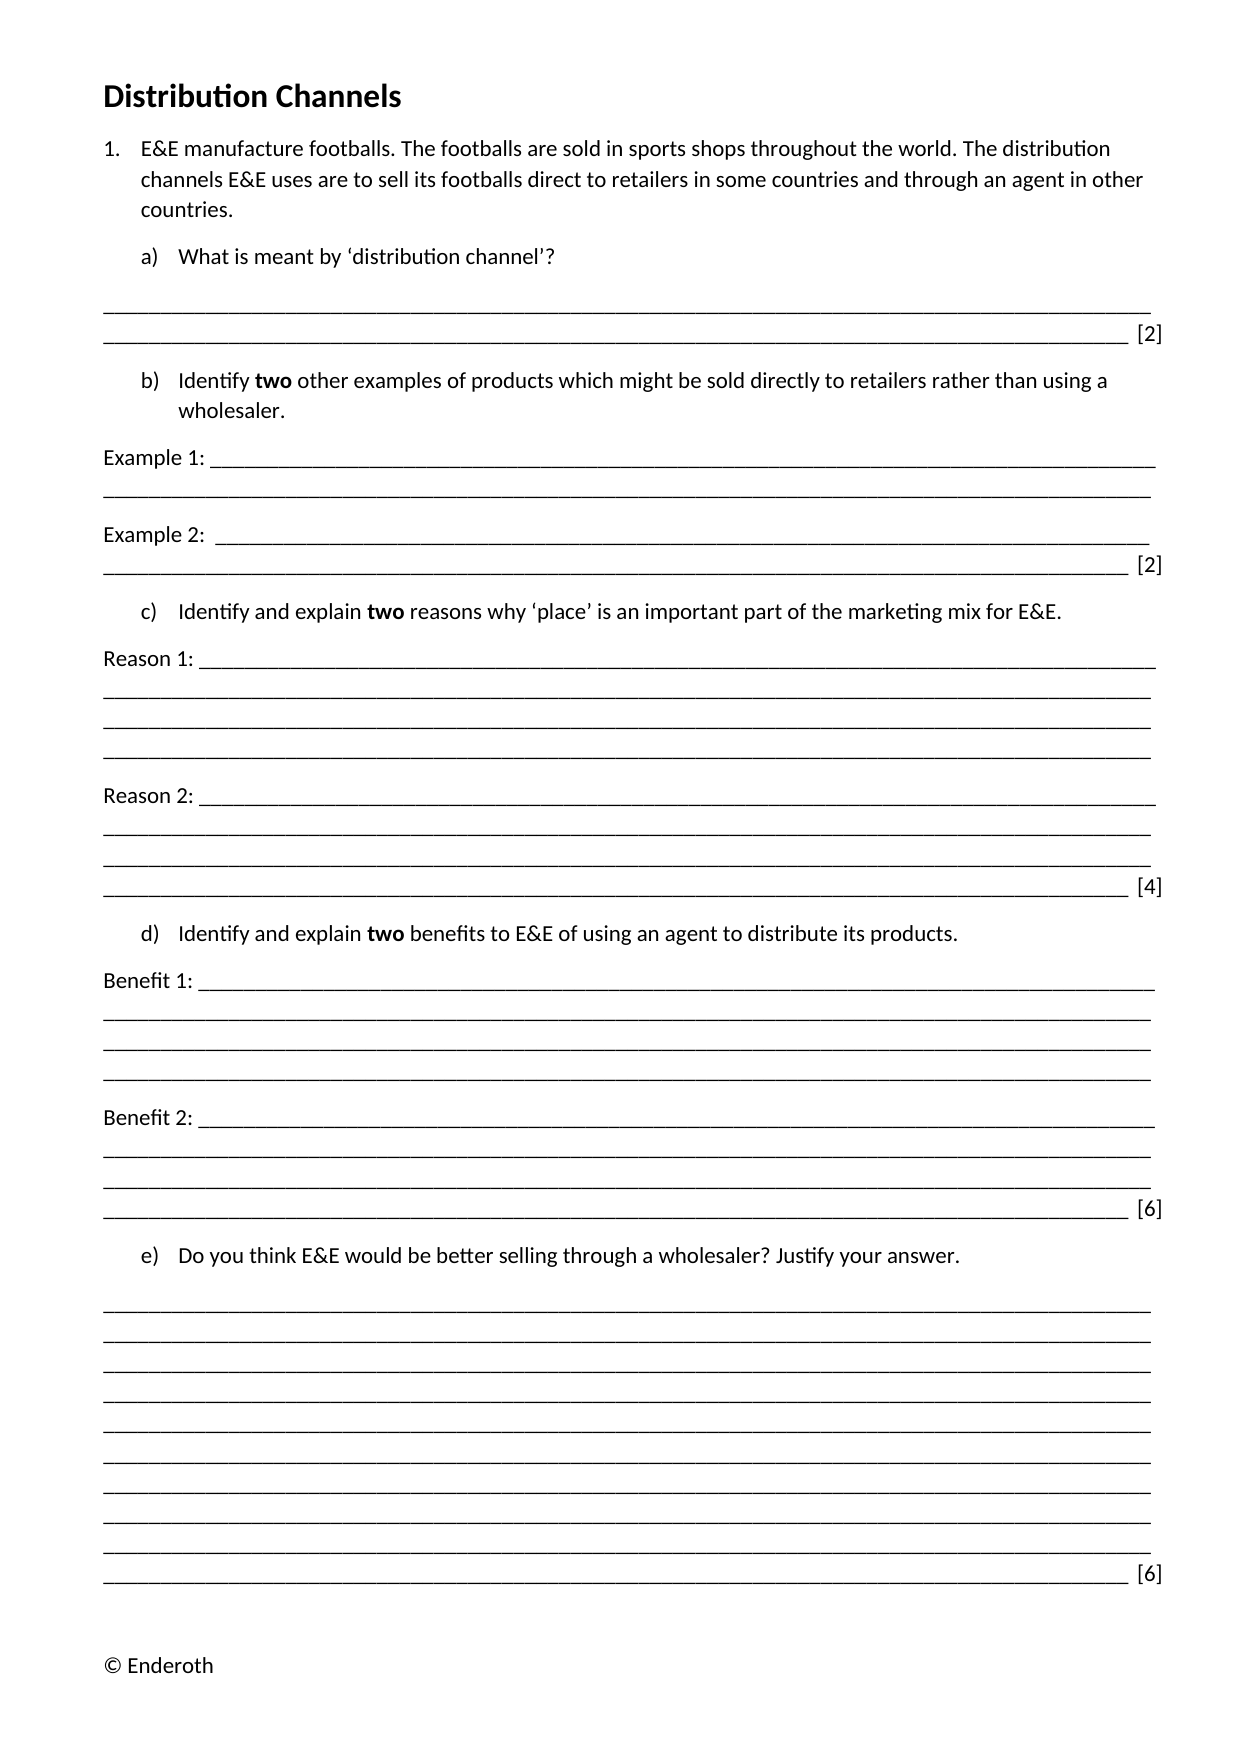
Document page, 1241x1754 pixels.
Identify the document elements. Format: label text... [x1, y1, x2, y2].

list What is meant by ‘distribution channel’? [141, 242, 1162, 270]
list Identify two other examples of products which might be sold directly to retailers rather than using a wholesaler. [141, 366, 1162, 424]
text Example 1: ___________________________________________________________________________________ ____________________________________________________________________________________________ [103, 443, 1162, 501]
text Benefit 1: ____________________________________________________________________________________ ____________________________________________________________________________________________________________________________________________________________________________________________________________________________________________________________________________________ [103, 966, 1162, 1084]
text ______________________________________________________________________________________________________________________________________________________________________________________________________________________________________________________________________________________________________________________________________________________________________________________________________________________________________________________________________________________________________________________________________________________________________________________________________________________________________________________________________________________________________________________________________________________________________________________________________________________________________________________________________________________________________________________________________________________ [6] [103, 1288, 1162, 1587]
list Identify and explain two reasons why ‘place’ is an important part of the marketing mix for E&E. [141, 597, 1162, 625]
list E&E manufacture footballs. The footballs are sold in sports shops throughout the world. The distribution channels E&E uses are to sell its footballs direct to retailers in some countries and through an agent in other countries. [103, 134, 1162, 223]
list Do you think E&E would be better selling through a wholesaler? Justify your answer. [141, 1241, 1162, 1269]
text Reason 1: ____________________________________________________________________________________ ____________________________________________________________________________________________________________________________________________________________________________________________________________________________________________________________________________________ [103, 644, 1162, 762]
text Reason 2: ____________________________________________________________________________________ __________________________________________________________________________________________________________________________________________________________________________________________________________________________________________________________________________________ [4] [103, 781, 1162, 900]
list Identify and explain two benefits to E&E of using an agent to distribute its products. [141, 919, 1162, 947]
text ______________________________________________________________________________________________________________________________________________________________________________________ [2] [103, 289, 1162, 347]
text Example 2: __________________________________________________________________________________ __________________________________________________________________________________________ [2] [103, 520, 1162, 578]
text Benefit 2: ____________________________________________________________________________________ __________________________________________________________________________________________________________________________________________________________________________________________________________________________________________________________________________________ [6] [103, 1103, 1162, 1222]
